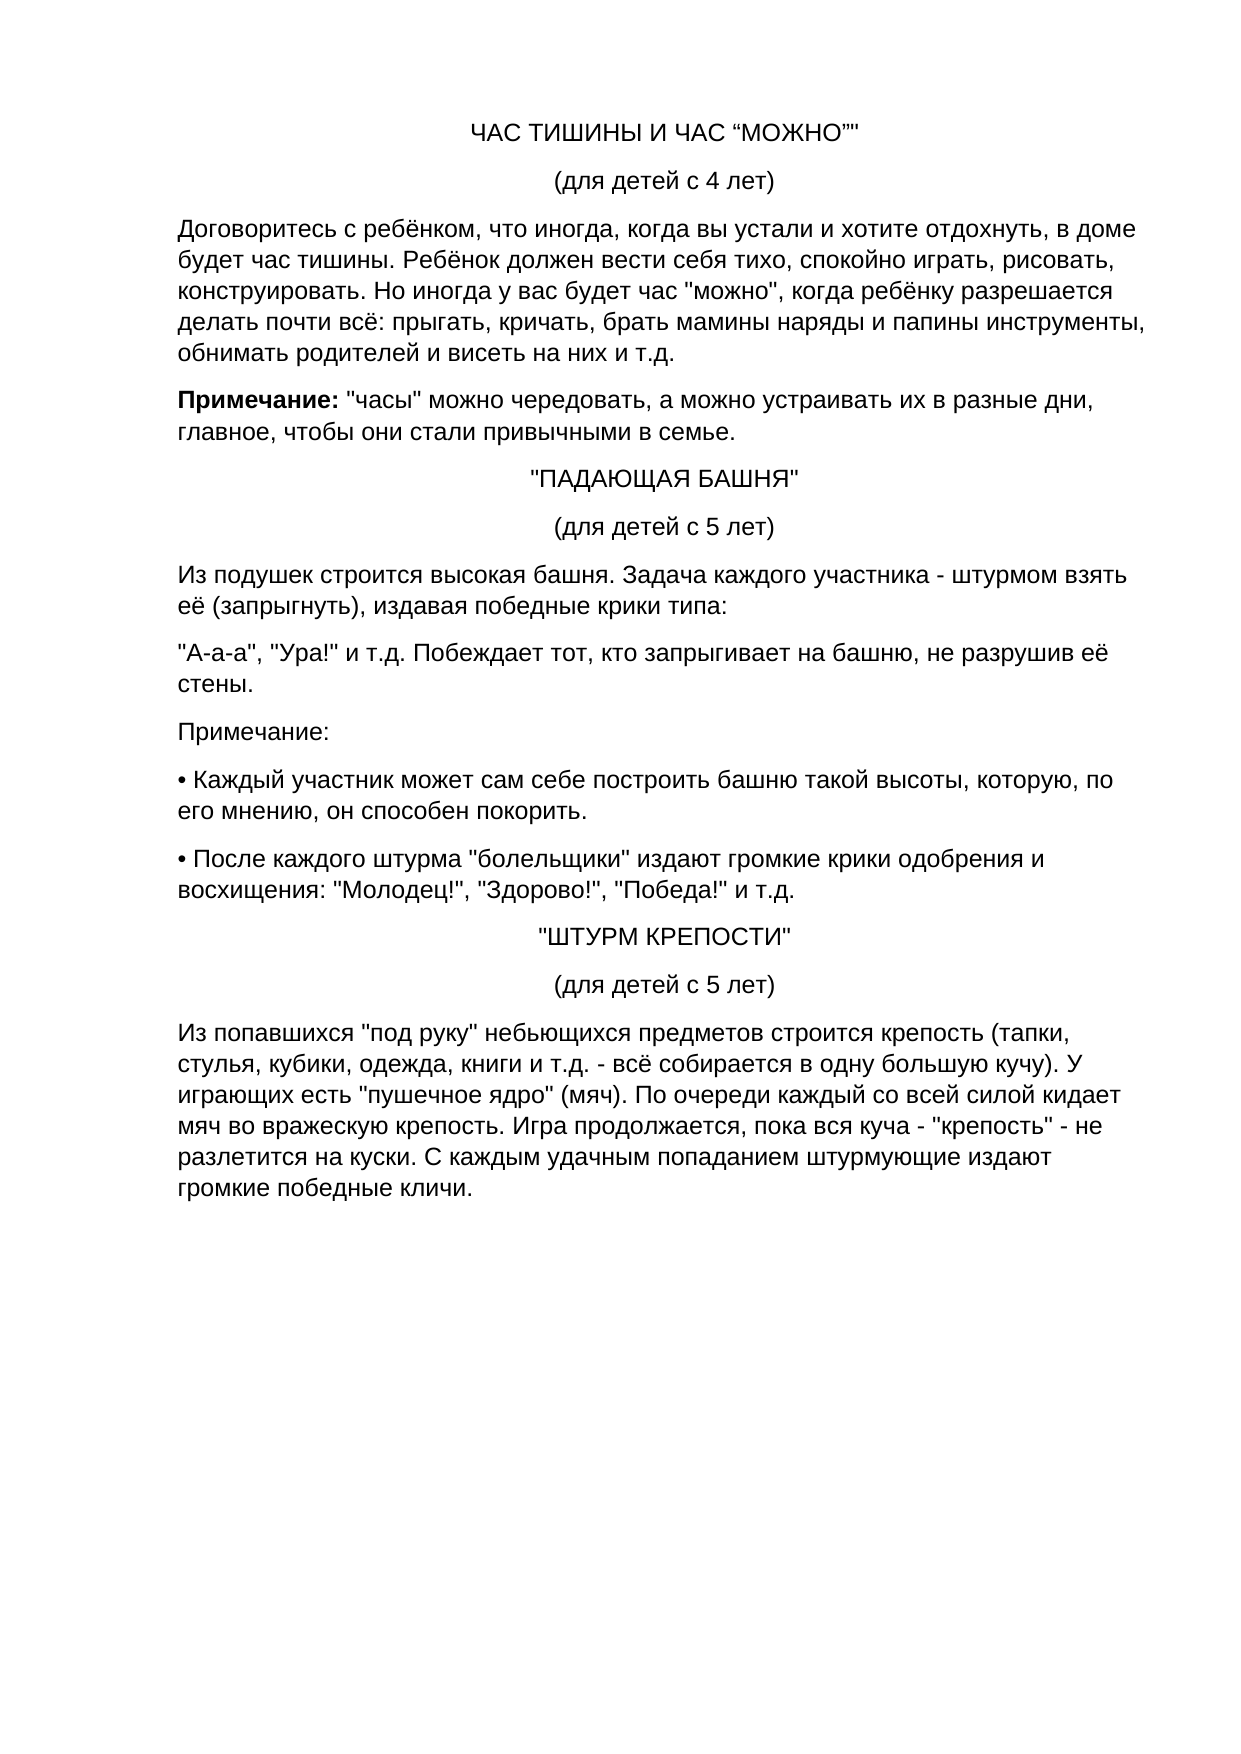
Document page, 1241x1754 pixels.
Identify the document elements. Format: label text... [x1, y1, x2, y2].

text (для детей с 5 лет) [177, 970, 1152, 999]
text Примечание: "часы" можно чередовать, а можно устраивать их в разные дни, главное, чтобы они стали привычными в семье. [177, 385, 1152, 445]
text • Каждый участник может сам себе построить башню такой высоты, которую, по его мнению, он способен покорить. [177, 765, 1152, 824]
text "А-а-а", "Ура!" и т.д. Побеждает тот, кто запрыгивает на башню, не разрушив её стены. [177, 638, 1152, 698]
text Договоритесь с ребёнком, что иногда, когда вы устали и хотите отдохнуть, в доме будет час тишины. Ребёнок должен вести себя тихо, спокойно играть, рисовать, конструировать. Но иногда у вас будет час "можно", когда ребёнку разрешается делать почти всё: прыгать, кричать, брать мамины наряды и папины инструменты, обнимать родителей и висеть на них и т.д. [177, 213, 1152, 366]
text Примечание: [177, 717, 1152, 746]
text (для детей с 5 лет) [177, 512, 1152, 541]
text (для детей с 4 лет) [177, 166, 1152, 194]
text Из подушек строится высокая башня. Задача каждого участника - штурмом взять её (запрыгнуть), издавая победные крики типа: [177, 559, 1152, 619]
text Из попавшихся "под руку" небьющихся предметов строится крепость (тапки, стулья, кубики, одежда, книги и т.д. - всё собирается в одну большую кучу). У играющих есть "пушечное ядро" (мяч). По очереди каждый со всей силой кидает мяч во вражескую крепость. Игра продолжается, пока вся куча - "крепость" - не разлетится на куски. С каждым удачным попаданием штурмующие издают громкие победные кличи. [177, 1018, 1152, 1202]
text "ШТУРМ КРЕПОСТИ" [177, 922, 1152, 951]
text ЧАС ТИШИНЫ И ЧАС “МОЖНО”" [177, 118, 1152, 147]
text "ПАДАЮЩАЯ БАШНЯ" [177, 464, 1152, 493]
text • После каждого штурма "болельщики" издают громкие крики одобрения и восхищения: "Молодец!", "Здорово!", "Победа!" и т.д. [177, 843, 1152, 903]
